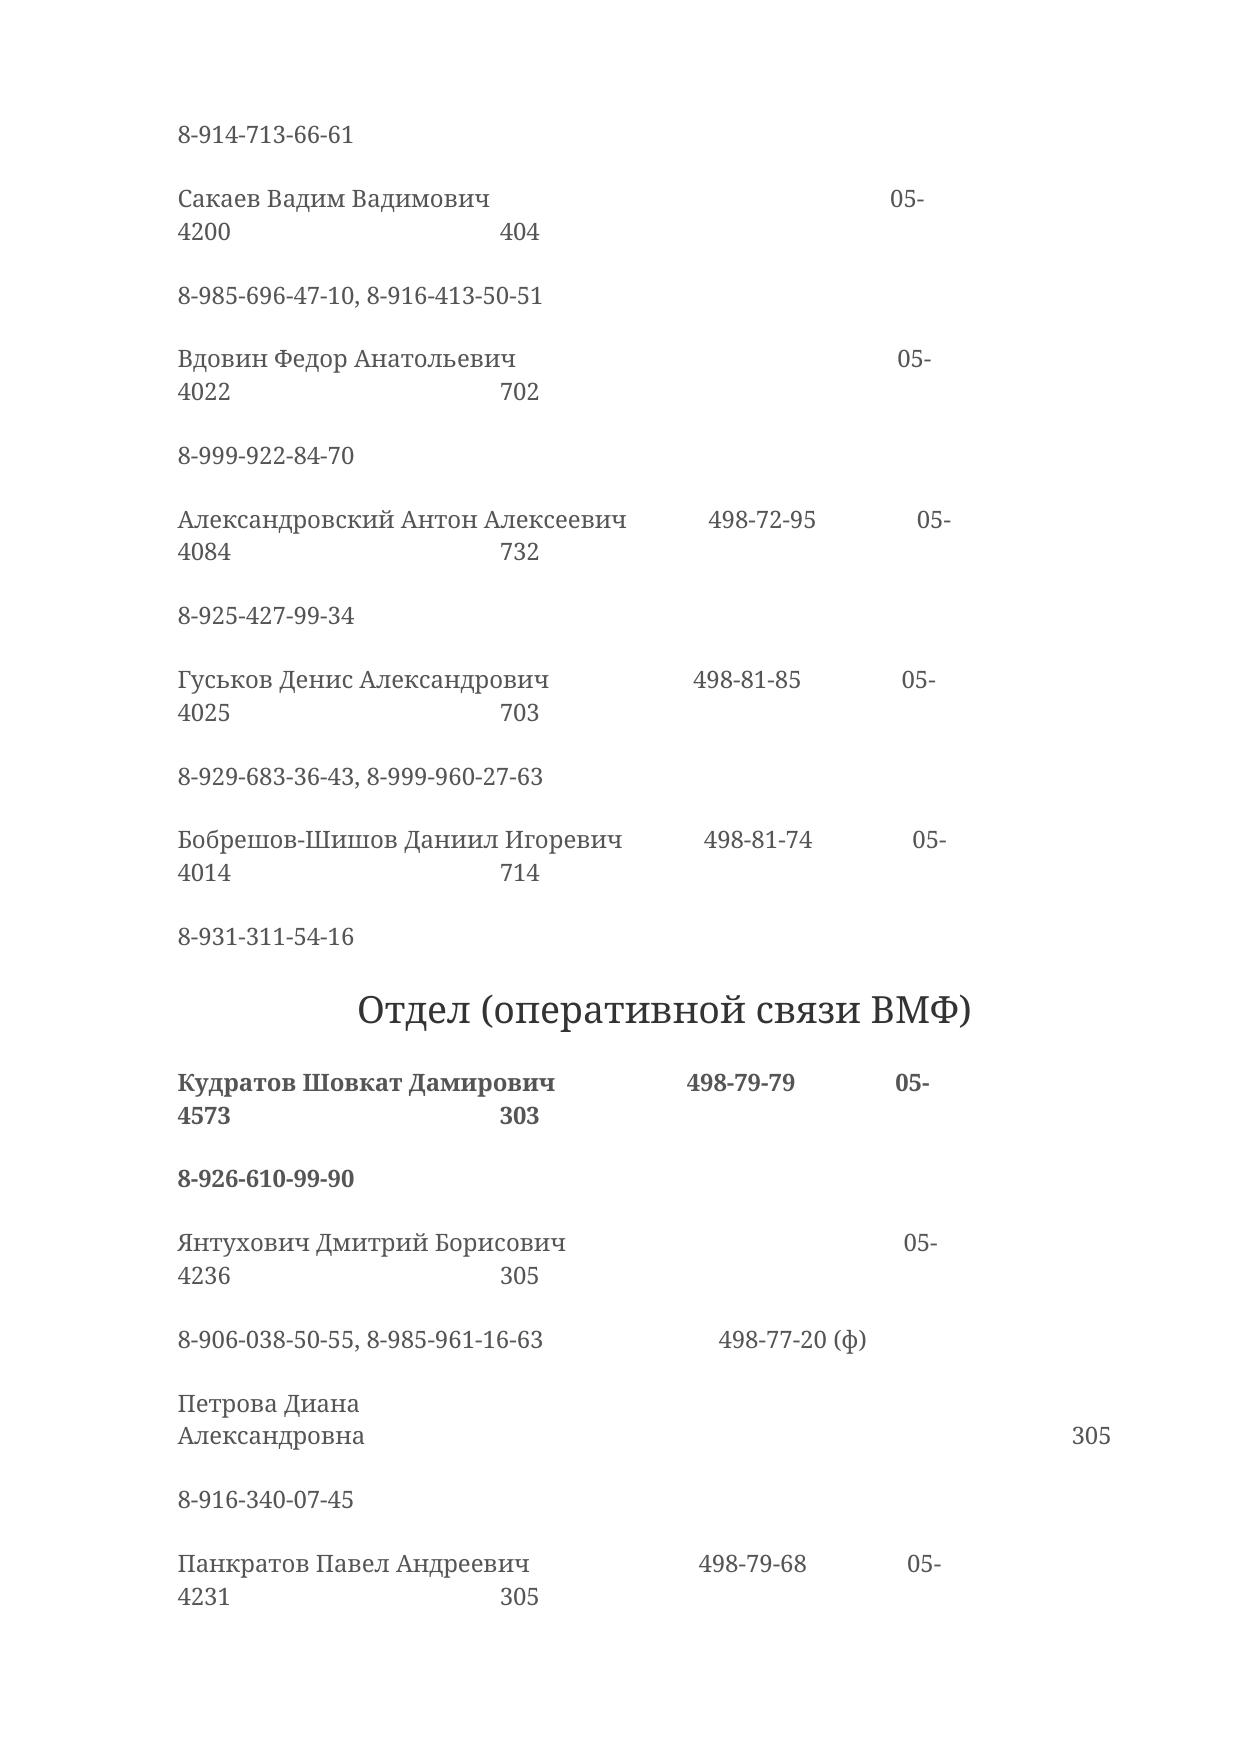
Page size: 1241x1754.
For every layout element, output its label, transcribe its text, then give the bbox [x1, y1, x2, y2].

text 8-906-038-50-55, 8-985-961-16-63 498-77-20 (ф) [177, 1323, 1152, 1355]
text Бобрешов-Шишов Даниил Игоревич 498-81-74 05-4014 714 [177, 823, 1152, 888]
text 8-931-311-54-16 [177, 920, 1152, 952]
text Петрова Диана Александровна 305 [177, 1386, 1152, 1452]
text Янтухович Дмитрий Борисович 05-4236 305 [177, 1226, 1152, 1291]
text Гуськов Денис Александрович 498-81-85 05-4025 703 [177, 663, 1152, 728]
text 8-916-340-07-45 [177, 1483, 1152, 1516]
text 8-914-713-66-61 [177, 118, 1152, 151]
text Панкратов Павел Андреевич 498-79-68 05-4231 305 [177, 1547, 1152, 1612]
text 8-926-610-99-90 [177, 1162, 1152, 1195]
text Сакаев Вадим Вадимович 05-4200 404 [177, 182, 1152, 247]
text 8-999-922-84-70 [177, 439, 1152, 471]
text 8-929-683-36-43, 8-999-960-27-63 [177, 759, 1152, 792]
text Отдел (оперативной связи ВМФ) [177, 983, 1152, 1034]
text Александровский Антон Алексеевич 498-72-95 05-4084 732 [177, 503, 1152, 568]
text 8-925-427-99-34 [177, 599, 1152, 632]
text Вдовин Федор Анатольевич 05-4022 702 [177, 342, 1152, 407]
text 8-985-696-47-10, 8-916-413-50-51 [177, 278, 1152, 311]
text Кудратов Шовкат Дамирович 498-79-79 05-4573 303 [177, 1066, 1152, 1131]
